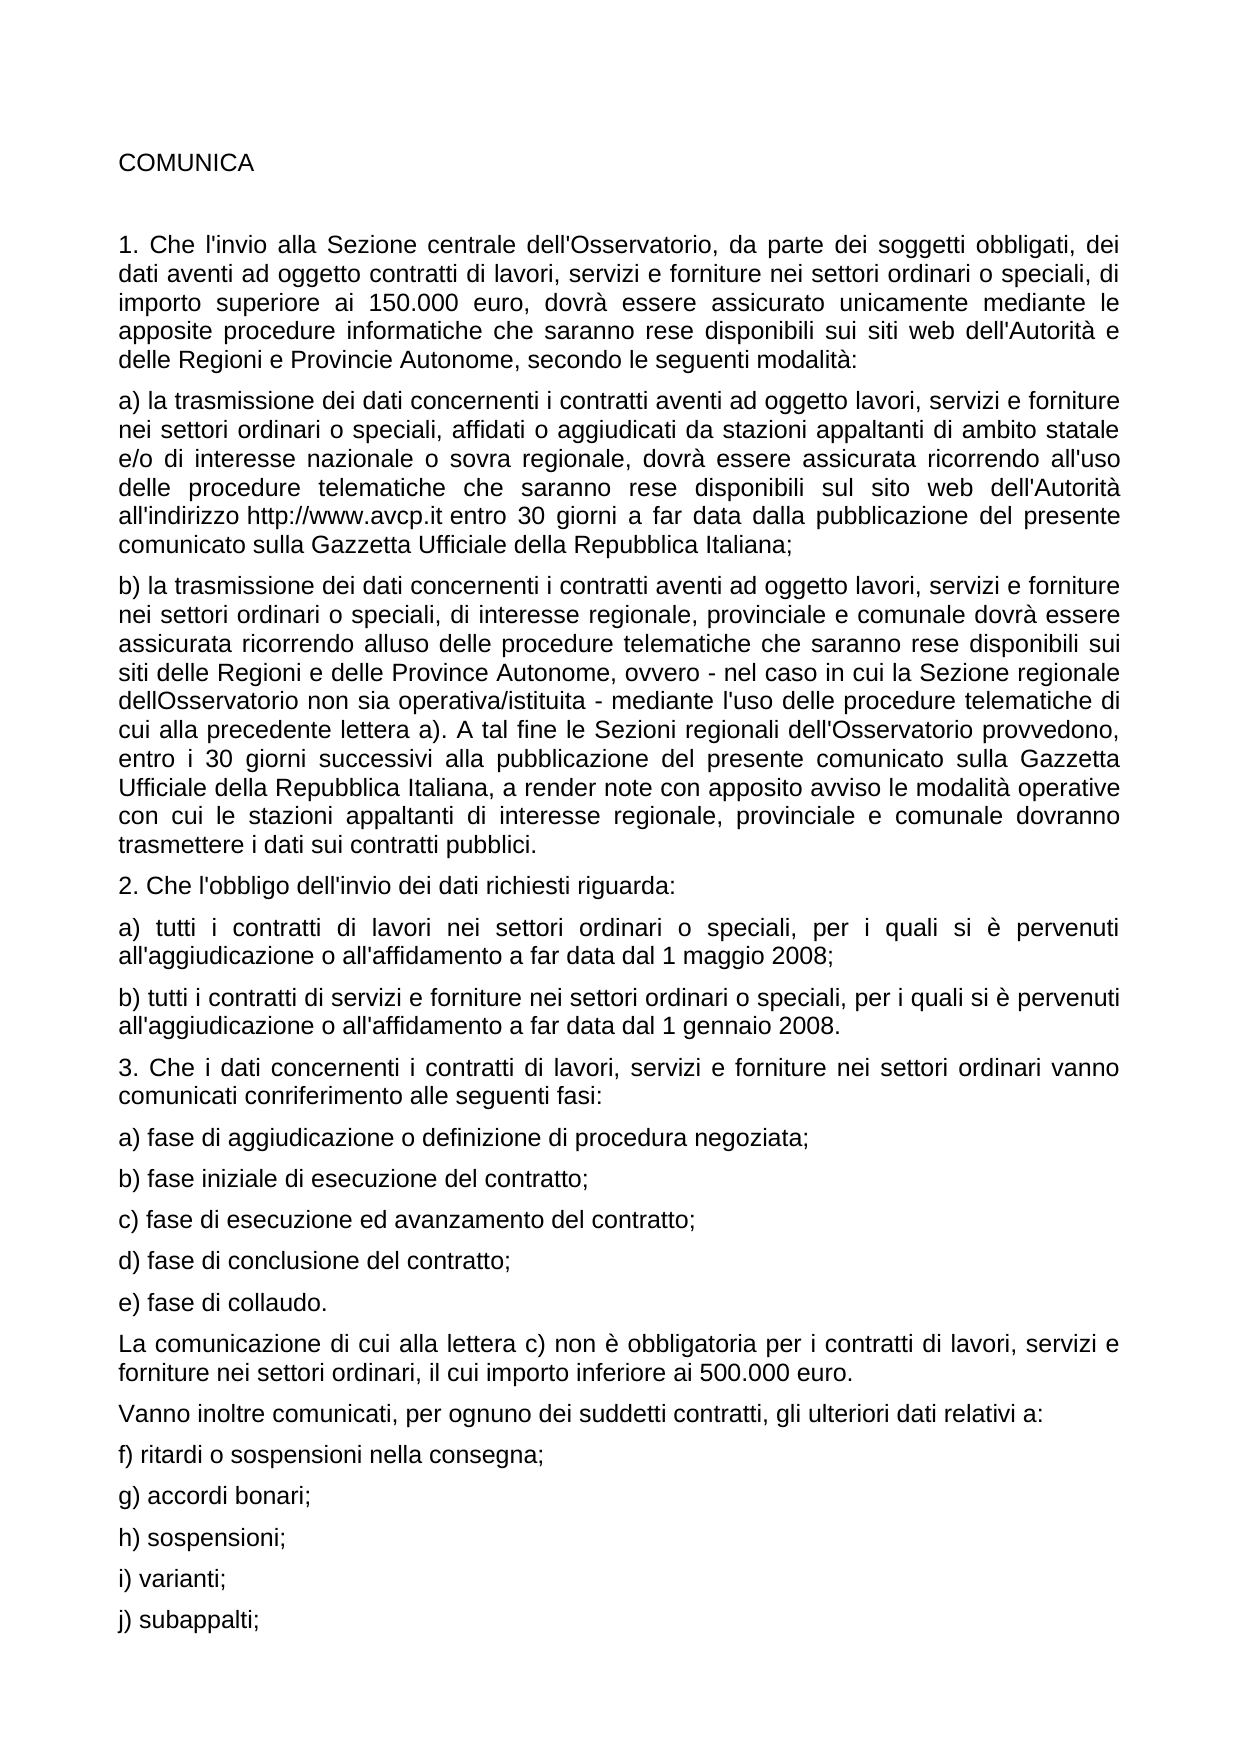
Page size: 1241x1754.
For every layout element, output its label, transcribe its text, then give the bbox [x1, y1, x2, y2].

text j) subappalti; [118, 1605, 1122, 1634]
text La comunicazione di cui alla lettera c) non è obbligatoria per i contratti di lavori, servizi e forniture nei settori ordinari, il cui importo inferiore ai 500.000 euro. [118, 1329, 1122, 1386]
text b) la trasmissione dei dati concernenti i contratti aventi ad oggetto lavori, servizi e forniture nei settori ordinari o speciali, di interesse regionale, provinciale e comunale dovrà essere assicurata ricorrendo alluso delle procedure telematiche che saranno rese disponibili sui siti delle Regioni e delle Province Autonome, ovvero - nel caso in cui la Sezione regionale dellOsservatorio non sia operativa/istituita - mediante l'uso delle procedure telematiche di cui alla precedente lettera a). A tal fine le Sezioni regionali dell'Osservatorio provvedono, entro i 30 giorni successivi alla pubblicazione del presente comunicato sulla Gazzetta Ufficiale della Repubblica Italiana, a render note con apposito avviso le modalità operative con cui le stazioni appaltanti di interesse regionale, provinciale e comunale dovranno trasmettere i dati sui contratti pubblici. [118, 571, 1122, 859]
text a) tutti i contratti di lavori nei settori ordinari o speciali, per i quali si è pervenuti all'aggiudicazione o all'affidamento a far data dal 1 maggio 2008; [118, 913, 1122, 970]
text 2. Che l'obbligo dell'invio dei dati richiesti riguarda: [118, 871, 1122, 900]
text 3. Che i dati concernenti i contratti di lavori, servizi e forniture nei settori ordinari vanno comunicati conriferimento alle seguenti fasi: [118, 1053, 1122, 1110]
text i) varianti; [118, 1564, 1122, 1593]
text a) la trasmissione dei dati concernenti i contratti aventi ad oggetto lavori, servizi e forniture nei settori ordinari o speciali, affidati o aggiudicati da stazioni appaltanti di ambito statale e/o di interesse nazionale o sovra regionale, dovrà essere assicurata ricorrendo all'uso delle procedure telematiche che saranno rese disponibili sul sito web dell'Autorità all'indirizzo http://www.avcp.it entro 30 giorni a far data dalla pubblicazione del presente comunicato sulla Gazzetta Ufficiale della Repubblica Italiana; [118, 386, 1122, 559]
text Vanno inoltre comunicati, per ognuno dei suddetti contratti, gli ulteriori dati relativi a: [118, 1399, 1122, 1428]
text e) fase di collaudo. [118, 1288, 1122, 1316]
text c) fase di esecuzione ed avanzamento del contratto; [118, 1205, 1122, 1234]
text b) tutti i contratti di servizi e forniture nei settori ordinari o speciali, per i quali si è pervenuti all'aggiudicazione o all'affidamento a far data dal 1 gennaio 2008. [118, 983, 1122, 1040]
text a) fase di aggiudicazione o definizione di procedura negoziata; [118, 1123, 1122, 1151]
text h) sospensioni; [118, 1523, 1122, 1551]
text b) fase iniziale di esecuzione del contratto; [118, 1164, 1122, 1193]
text d) fase di conclusione del contratto; [118, 1246, 1122, 1275]
text COMUNICA [118, 148, 1122, 176]
text g) accordi bonari; [118, 1481, 1122, 1510]
text f) ritardi o sospensioni nella consegna; [118, 1440, 1122, 1469]
text 1. Che l'invio alla Sezione centrale dell'Osservatorio, da parte dei soggetti obbligati, dei dati aventi ad oggetto contratti di lavori, servizi e forniture nei settori ordinari o speciali, di importo superiore ai 150.000 euro, dovrà essere assicurato unicamente mediante le apposite procedure informatiche che saranno rese disponibili sui siti web dell'Autorità e delle Regioni e Provincie Autonome, secondo le seguenti modalità: [118, 230, 1122, 374]
